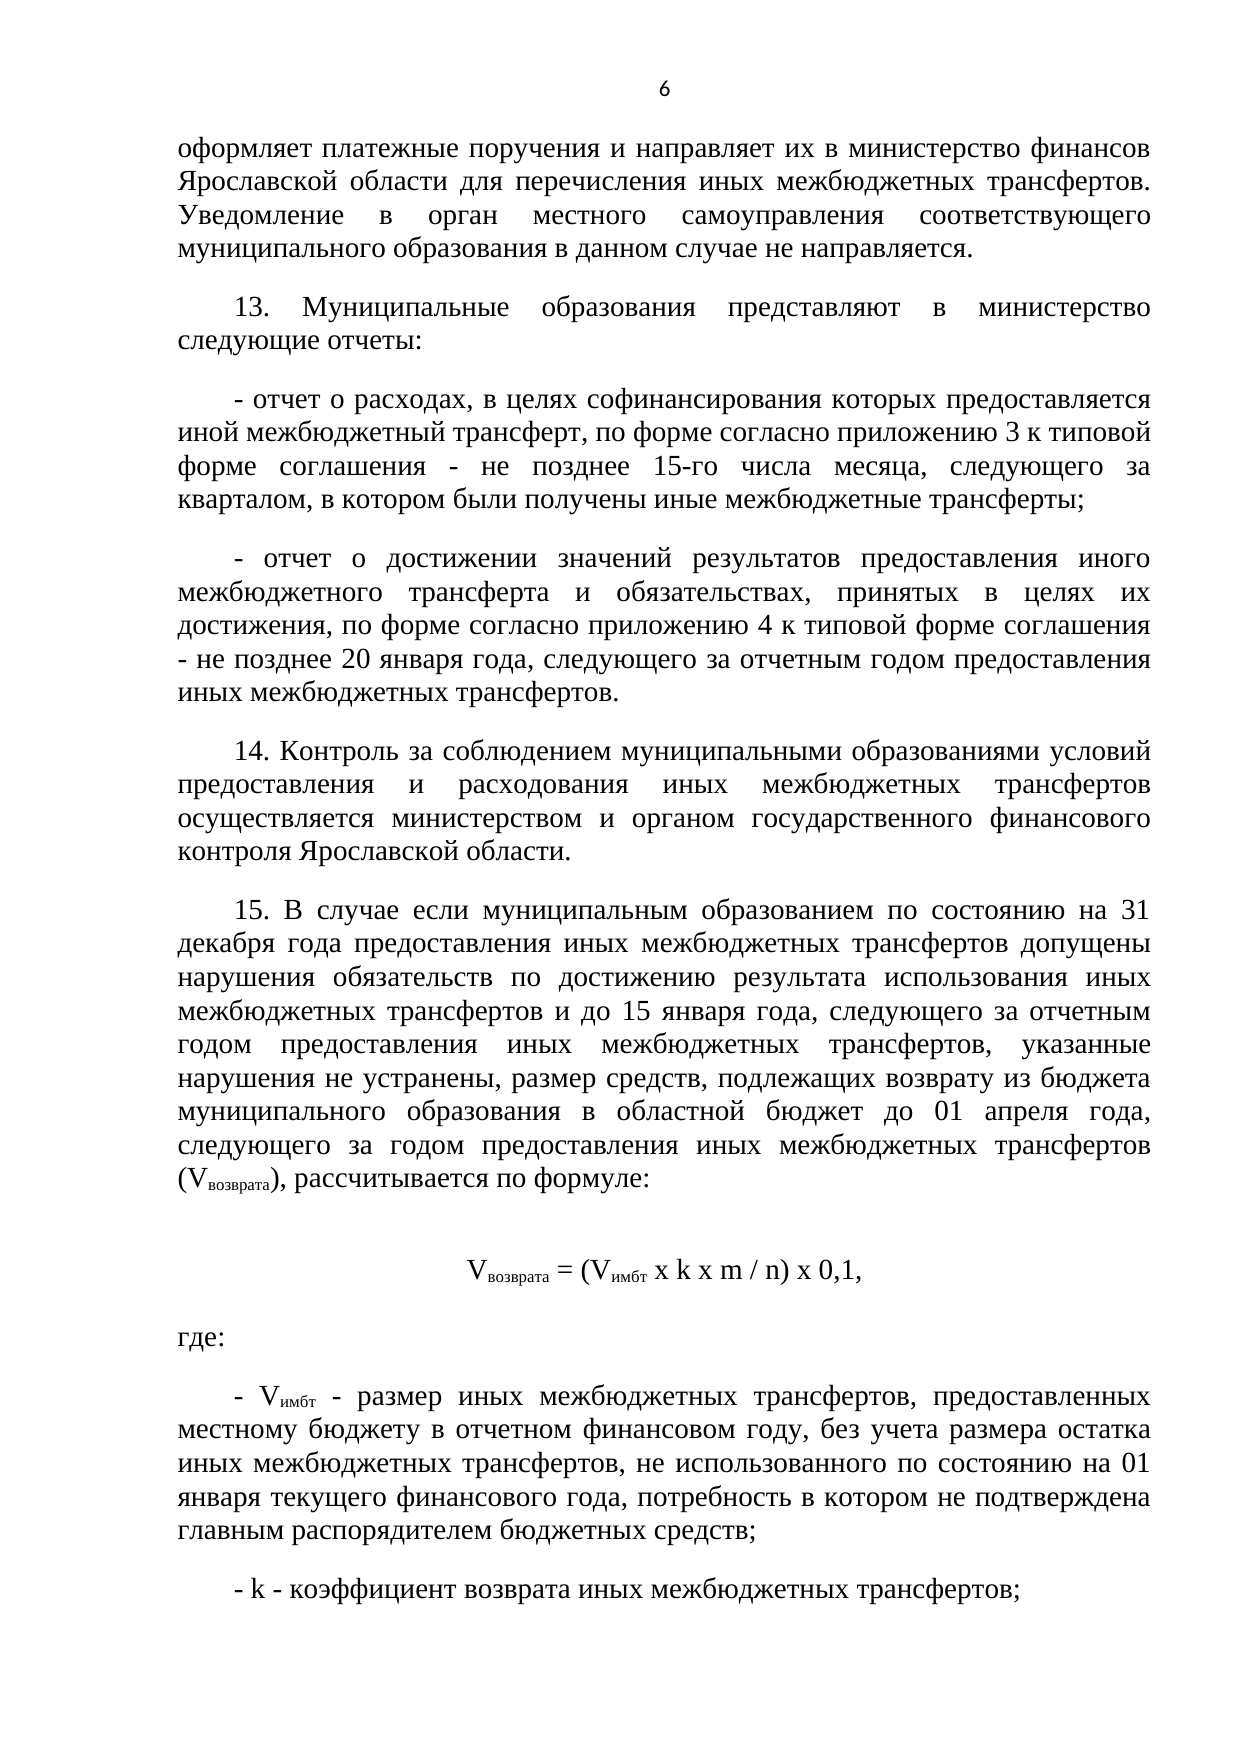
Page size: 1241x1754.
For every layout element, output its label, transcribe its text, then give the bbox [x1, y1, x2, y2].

text 13. Муниципальные образования представляют в министерство следующие отчеты: [177, 289, 1152, 356]
text где: [177, 1319, 1152, 1353]
text - Vимбт - размер иных межбюджетных трансфертов, предоставленных местному бюджету в отчетном финансовом году, без учета размера остатка иных межбюджетных трансфертов, не использованного по состоянию на 01 января текущего финансового года, потребность в котором не подтверждена главным распорядителем бюджетных средств; [177, 1378, 1152, 1546]
text - отчет о расходах, в целях софинансирования которых предоставляется иной межбюджетный трансферт, по форме согласно приложению 3 к типовой форме соглашения - не позднее 15-го числа месяца, следующего за кварталом, в котором были получены иные межбюджетные трансферты; [177, 381, 1152, 515]
text 14. Контроль за соблюдением муниципальными образованиями условий предоставления и расходования иных межбюджетных трансфертов осуществляется министерством и органом государственного финансового контроля Ярославской области. [177, 733, 1152, 867]
text - k - коэффициент возврата иных межбюджетных трансфертов; [177, 1571, 1152, 1604]
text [177, 130, 1152, 264]
text - отчет о достижении значений результатов предоставления иного межбюджетного трансферта и обязательствах, принятых в целях их достижения, по форме согласно приложению 4 к типовой форме соглашения - не позднее 20 января года, следующего за отчетным годом предоставления иных межбюджетных трансфертов. [177, 540, 1152, 708]
text 15. В случае если муниципальным образованием по состоянию на 31 декабря года предоставления иных межбюджетных трансфертов допущены нарушения обязательств по достижению результата использования иных межбюджетных трансфертов и до 15 января года, следующего за отчетным годом предоставления иных межбюджетных трансфертов, указанные нарушения не устранены, размер средств, подлежащих возврату из бюджета муниципального образования в областной бюджет до 01 апреля года, следующего за годом предоставления иных межбюджетных трансфертов (Vвозврата), рассчитывается по формуле: [177, 892, 1152, 1194]
text Vвозврата = (Vимбт x k x m / n) x 0,1, [177, 1252, 1152, 1286]
